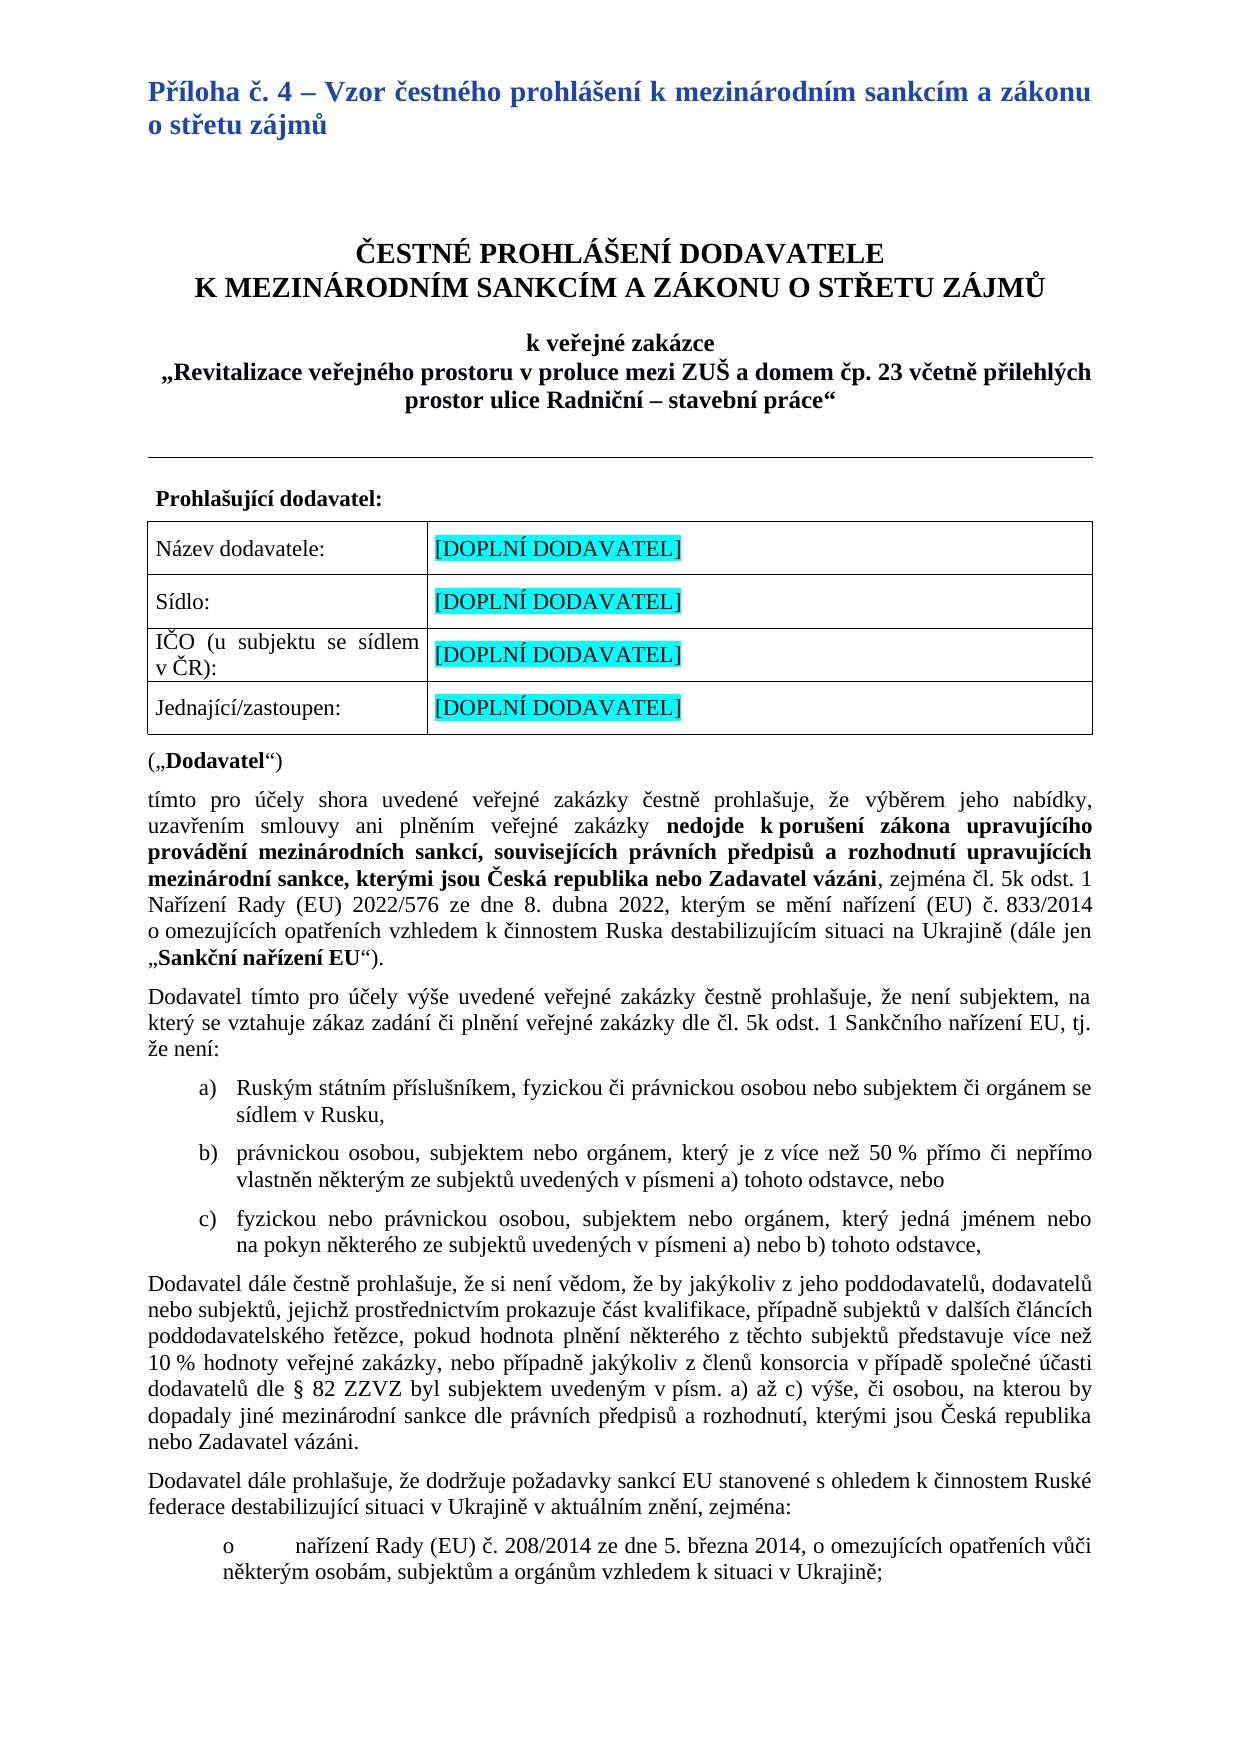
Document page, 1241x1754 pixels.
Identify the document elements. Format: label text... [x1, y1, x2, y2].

list o nařízení Rady (EU) č. 208/2014 ze dne 5. března 2014, o omezujících opatřeních vůči některým osobám, subjektům a orgánům vzhledem k situaci v Ukrajině; [223, 1532, 1093, 1585]
text K MEZINÁRODNÍM SANKCÍM A ZÁKONU O STŘETU ZÁJMŮ [148, 270, 1093, 304]
table_cell Jednající/zastoupen: [148, 682, 427, 734]
table_cell [DOPLNÍ DODAVATEL] [428, 522, 1092, 574]
text Dodavatel dále prohlašuje, že dodržuje požadavky sankcí EU stanovené s ohledem k činnostem Ruské federace destabilizující situaci v Ukrajině v aktuálním znění, zejména: [148, 1467, 1093, 1519]
text ČESTNÉ PROHLÁŠENÍ DODAVATELE [148, 237, 1093, 270]
list Ruským státním příslušníkem, fyzickou či právnickou osobou nebo subjektem či orgánem se sídlem v Rusku, [199, 1074, 1093, 1127]
text tímto pro účely shora uvedené veřejné zakázky čestně prohlašuje, že výběrem jeho nabídky, uzavřením smlouvy ani plněním veřejné zakázky nedojde k porušení zákona upravujícího provádění mezinárodních sankcí, souvisejících právních předpisů a rozhodnutí upravujících mezinárodní sankce, kterými jsou Česká republika nebo Zadavatel vázáni, zejména čl. 5k odst. 1 Nařízení Rady (EU) 2022/576 ze dne 8. dubna 2022, kterým se mění nařízení (EU) č. 833/2014 o omezujících opatřeních vzhledem k činnostem Ruska destabilizujícím situaci na Ukrajině (dále jen „Sankční nařízení EU“). [148, 786, 1093, 970]
list fyzickou nebo právnickou osobou, subjektem nebo orgánem, který jedná jménem nebo na pokyn některého ze subjektů uvedených v písmeni a) nebo b) tohoto odstavce, [199, 1205, 1093, 1257]
table_cell Sídlo: [148, 575, 427, 627]
table_cell [DOPLNÍ DODAVATEL] [428, 682, 1092, 734]
text „Revitalizace veřejného prostoru v proluce mezi ZUŠ a domem čp. 23 včetně přilehlých prostor ulice Radniční – stavební práce“ [148, 357, 1093, 414]
table_header Prohlašující dodavatel: [148, 485, 1060, 521]
text Dodavatel tímto pro účely výše uvedené veřejné zakázky čestně prohlašuje, že není subjektem, na který se vztahuje zákaz zadání či plnění veřejné zakázky dle čl. 5k odst. 1 Sankčního nařízení EU, tj. že není: [148, 983, 1093, 1062]
table_cell [DOPLNÍ DODAVATEL] [428, 575, 1092, 627]
text k veřejné zakázce [148, 328, 1093, 357]
text („Dodavatel“) [148, 747, 1093, 773]
list Dodavatel dále čestně prohlašuje, že si není vědom, že by jakýkoliv z jeho poddodavatelů, dodavatelů nebo subjektů, jejichž prostřednictvím prokazuje část kvalifikace, případně subjektů v dalších článcích poddodavatelského řetězce, pokud hodnota plnění některého z těchto subjektů představuje více než 10 % hodnoty veřejné zakázky, nebo případně jakýkoliv z členů konsorcia v případě společné účasti dodavatelů dle § 82 ZZVZ byl subjektem uvedeným v písm. a) až c) výše, či osobou, na kterou by dopadaly jiné mezinárodní sankce dle právních předpisů a rozhodnutí, kterými jsou Česká republika nebo Zadavatel vázáni. [148, 1270, 1093, 1454]
table_cell [DOPLNÍ DODAVATEL] [428, 629, 1092, 681]
table_cell Název dodavatele: [148, 522, 427, 574]
list právnickou osobou, subjektem nebo orgánem, který je z více než 50 % přímo či nepřímo vlastněn některým ze subjektů uvedených v písmeni a) tohoto odstavce, nebo [199, 1139, 1093, 1192]
table_cell IČO (u subjektu se sídlem v ČR): [148, 629, 427, 681]
